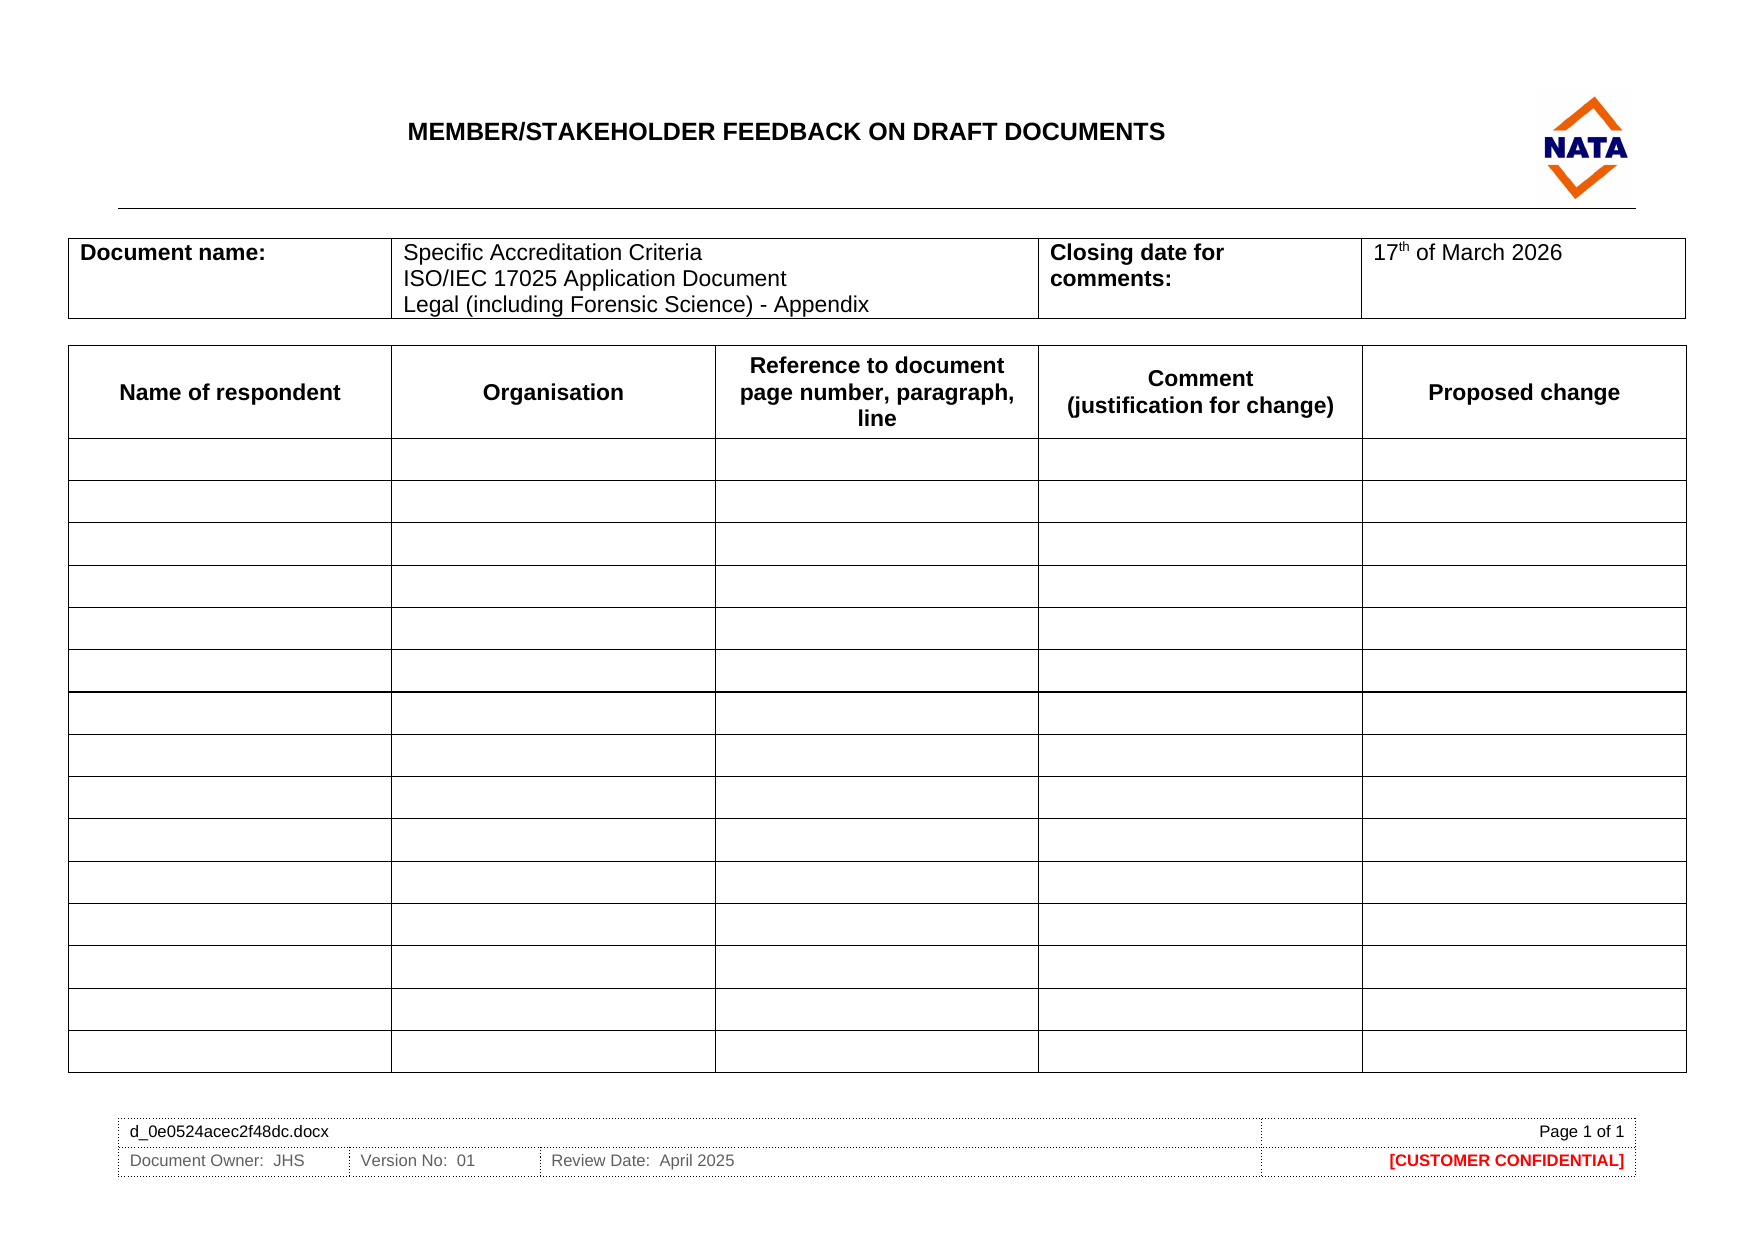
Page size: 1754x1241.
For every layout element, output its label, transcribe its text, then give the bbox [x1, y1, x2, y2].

table_header Comment (justification for change) [1039, 346, 1362, 438]
table_cell [1039, 862, 1362, 903]
table_cell [392, 693, 715, 734]
table_cell [1363, 735, 1686, 776]
table_cell [1363, 650, 1686, 691]
table_cell [69, 693, 391, 734]
table_cell [1039, 819, 1362, 861]
table_cell [1363, 1031, 1686, 1072]
table_cell [1039, 777, 1362, 818]
table_cell [69, 735, 391, 776]
table_cell [716, 566, 1038, 607]
table_cell [69, 439, 391, 480]
table_cell [69, 650, 391, 691]
table_header Specific Accreditation Criteria ISO/IEC 17025 Application Document Legal (including Forensic Science) - Appendix [392, 239, 1038, 318]
table_header 17th of March 2026 [1362, 239, 1685, 318]
table_cell [1363, 608, 1686, 649]
table_cell [716, 481, 1038, 522]
table_cell [392, 439, 715, 480]
table_cell [69, 946, 391, 987]
table_header Organisation [392, 346, 715, 438]
table_cell [1363, 439, 1686, 480]
table_cell [392, 819, 715, 861]
table_cell [1039, 735, 1362, 776]
table_cell [392, 735, 715, 776]
table_cell [716, 819, 1038, 861]
table_cell [69, 608, 391, 649]
table_cell [1039, 566, 1362, 607]
table_cell [1363, 989, 1686, 1030]
table_cell [392, 608, 715, 649]
table_cell [716, 989, 1038, 1030]
table_cell [1039, 989, 1362, 1030]
table_cell [392, 481, 715, 522]
table_cell [69, 1031, 391, 1072]
table_cell [716, 946, 1038, 987]
picture [1535, 89, 1633, 205]
table_cell [716, 693, 1038, 734]
table_cell [69, 523, 391, 564]
table_cell [1039, 650, 1362, 691]
table_cell [69, 819, 391, 861]
table_cell [1039, 904, 1362, 945]
table_cell [69, 481, 391, 522]
table_cell [716, 1031, 1038, 1072]
table_cell [1039, 946, 1362, 987]
table_cell [392, 650, 715, 691]
table_cell [1363, 777, 1686, 818]
table_header Reference to document page number, paragraph, line [716, 346, 1038, 438]
table_cell [392, 862, 715, 903]
table_cell [1363, 819, 1686, 861]
table_cell [392, 946, 715, 987]
table_cell [1039, 608, 1362, 649]
table_cell [69, 989, 391, 1030]
table_cell [69, 777, 391, 818]
table_cell [1363, 862, 1686, 903]
table_cell [1039, 1031, 1362, 1072]
table_cell [716, 904, 1038, 945]
table_cell [392, 777, 715, 818]
table_header Document name: [69, 239, 391, 318]
table_header Closing date for comments: [1039, 239, 1361, 318]
table_cell [716, 862, 1038, 903]
table_cell [69, 566, 391, 607]
table_cell [392, 1031, 715, 1072]
table_cell [1039, 523, 1362, 564]
table_cell [1039, 481, 1362, 522]
table_header Name of respondent [69, 346, 391, 438]
table_cell [1363, 904, 1686, 945]
table_cell [392, 566, 715, 607]
table_cell [716, 735, 1038, 776]
table_cell [392, 989, 715, 1030]
table_cell [1363, 523, 1686, 564]
table_cell [69, 904, 391, 945]
table_cell [1363, 481, 1686, 522]
table_cell [392, 523, 715, 564]
table_cell [716, 608, 1038, 649]
table_cell [1039, 439, 1362, 480]
table_cell [392, 904, 715, 945]
table_cell [716, 523, 1038, 564]
table_cell [1363, 566, 1686, 607]
table_cell [1039, 693, 1362, 734]
table_cell [716, 439, 1038, 480]
table_cell [1363, 693, 1686, 734]
table_cell [716, 650, 1038, 691]
table_header Proposed change [1363, 346, 1686, 438]
table_cell [716, 777, 1038, 818]
table_cell [1363, 946, 1686, 987]
table_cell [69, 862, 391, 903]
